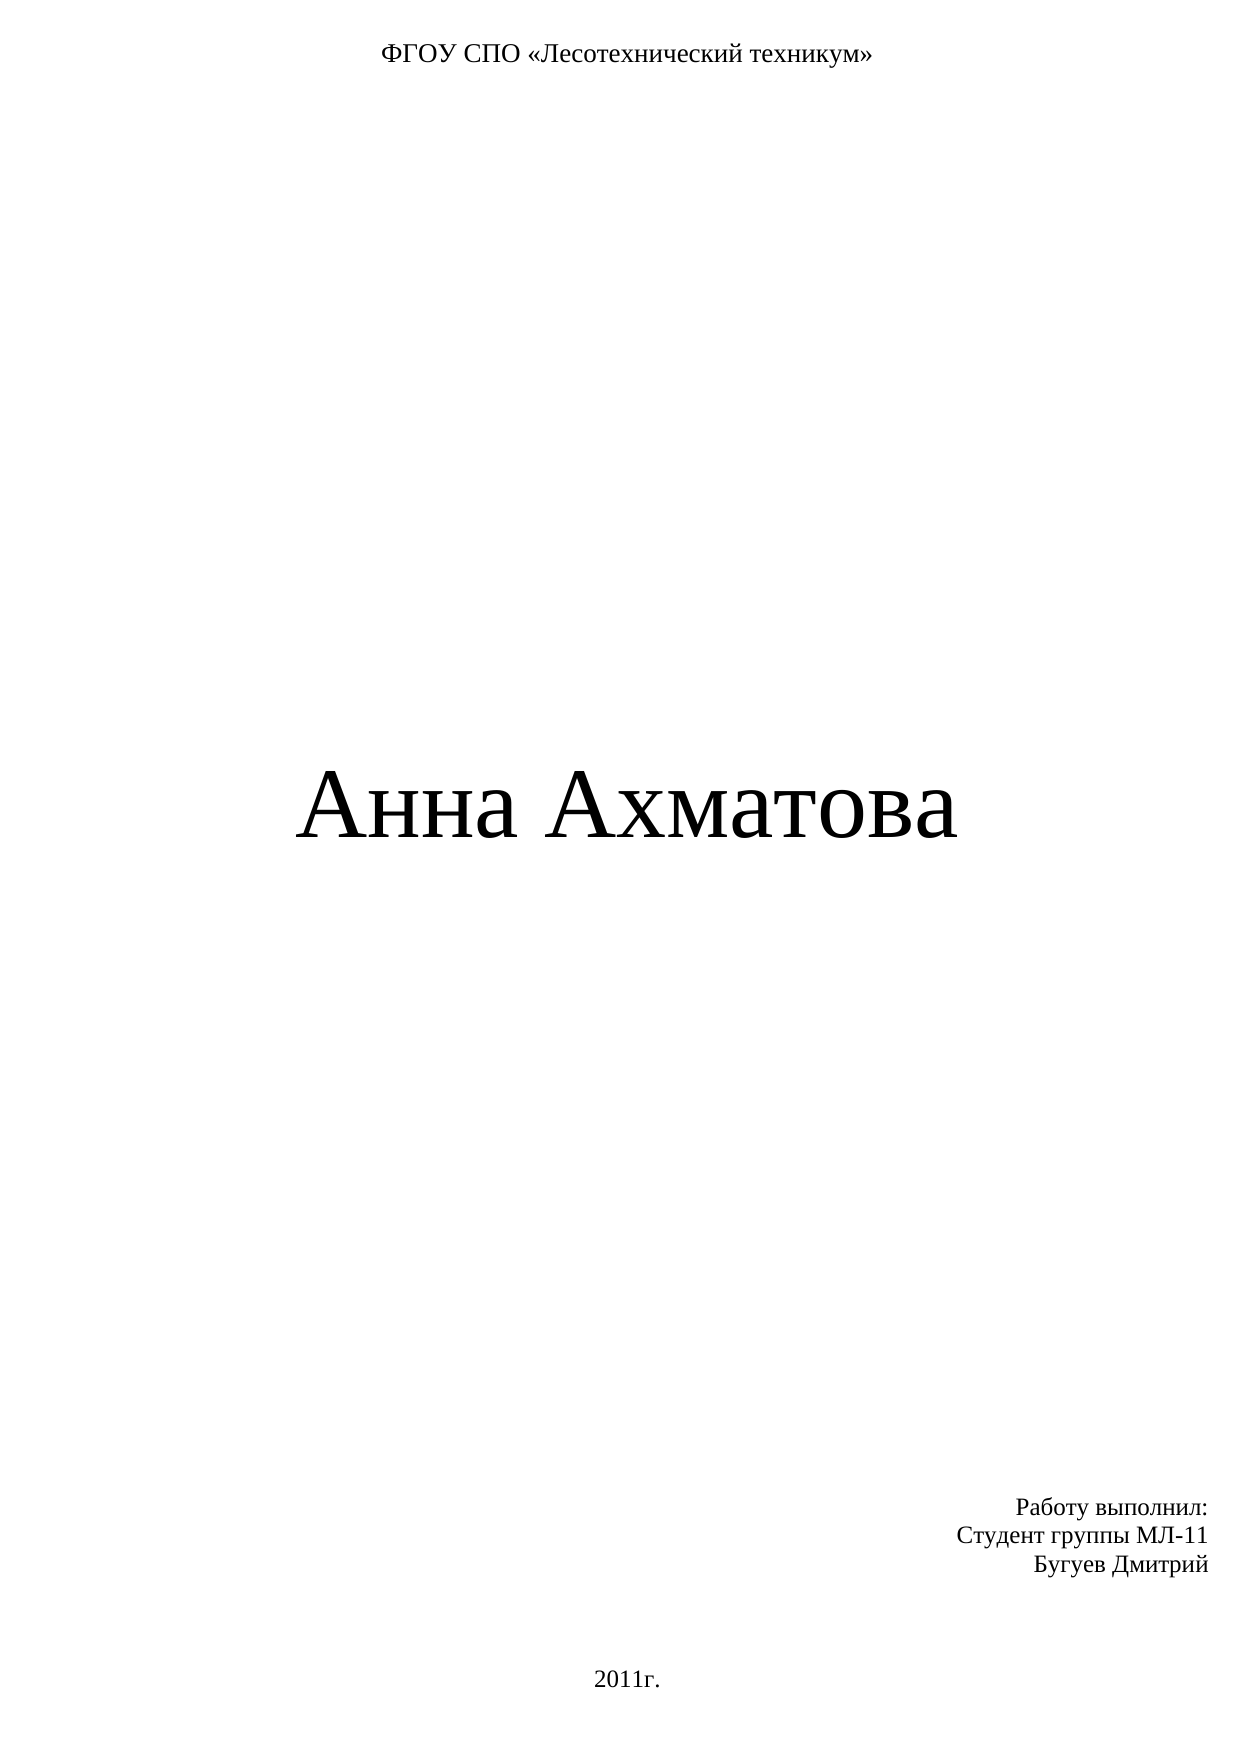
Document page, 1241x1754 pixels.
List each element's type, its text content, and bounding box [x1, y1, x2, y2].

text Анна Ахматова [46, 744, 1208, 859]
text ФГОУ СПО «Лесотехнический техникум» [46, 37, 1208, 69]
text Бугуев Дмитрий [46, 1549, 1208, 1578]
text 2011г. [46, 1664, 1208, 1693]
text Работу выполнил: [46, 1492, 1208, 1521]
text Студент группы МЛ-11 [46, 1521, 1208, 1549]
